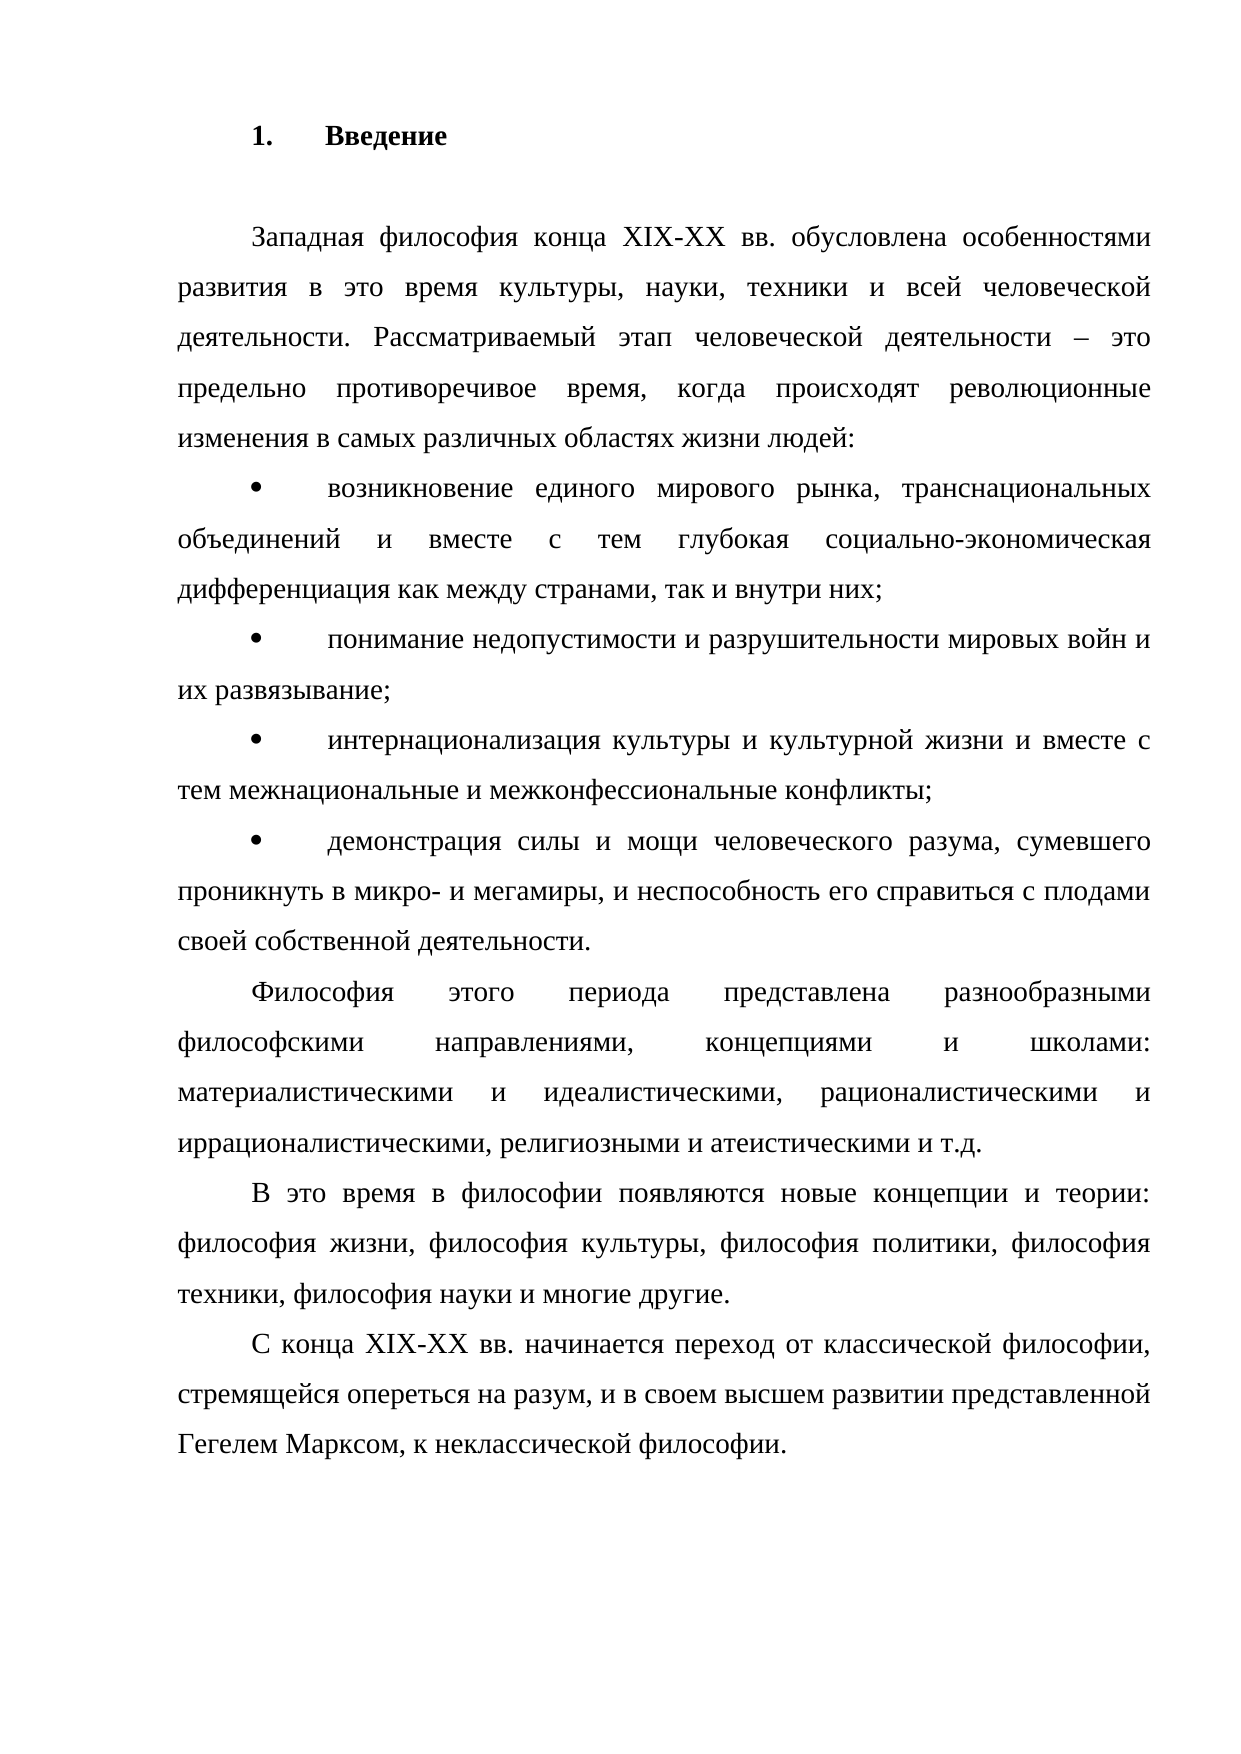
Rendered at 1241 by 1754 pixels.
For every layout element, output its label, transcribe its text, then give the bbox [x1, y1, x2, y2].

text Западная философия конца XIX-XX вв. обусловлена особенностями развития в это время культуры, науки, техники и всей человеческой деятельности. Рассматриваемый этап человеческой деятельности – это предельно противоречивое время, когда происходят революционные изменения в самых различных областях жизни людей: [177, 219, 1152, 453]
list демонстрация силы и мощи человеческого разума, сумевшего проникнуть в микро- и мегамиры, и неспособность его справиться с плодами своей собственной деятельности. [177, 823, 1152, 957]
list понимание недопустимости и разрушительности мировых войн и их развязывание; [177, 621, 1152, 705]
text С конца XIX-XX вв. начинается переход от классической философии, стремящейся опереться на разум, и в своем высшем развитии представленной Гегелем Марксом, к неклассической философии. [177, 1326, 1152, 1460]
list возникновение единого мирового рынка, транснациональных объединений и вместе с тем глубокая социально-экономическая дифференциация как между странами, так и внутри них; [177, 470, 1152, 604]
text В это время в философии появляются новые концепции и теории: философия жизни, философия культуры, философия политики, философия техники, философия науки и многие другие. [177, 1175, 1152, 1309]
text Философия этого периода представлена разнообразными философскими направлениями, концепциями и школами: материалистическими и идеалистическими, рационалистическими и иррационалистическими, религиозными и атеистическими и т.д. [177, 974, 1152, 1158]
list интернационализация культуры и культурной жизни и вместе с тем межнациональные и межконфессиональные конфликты; [177, 722, 1152, 806]
list Введение [177, 118, 1152, 152]
